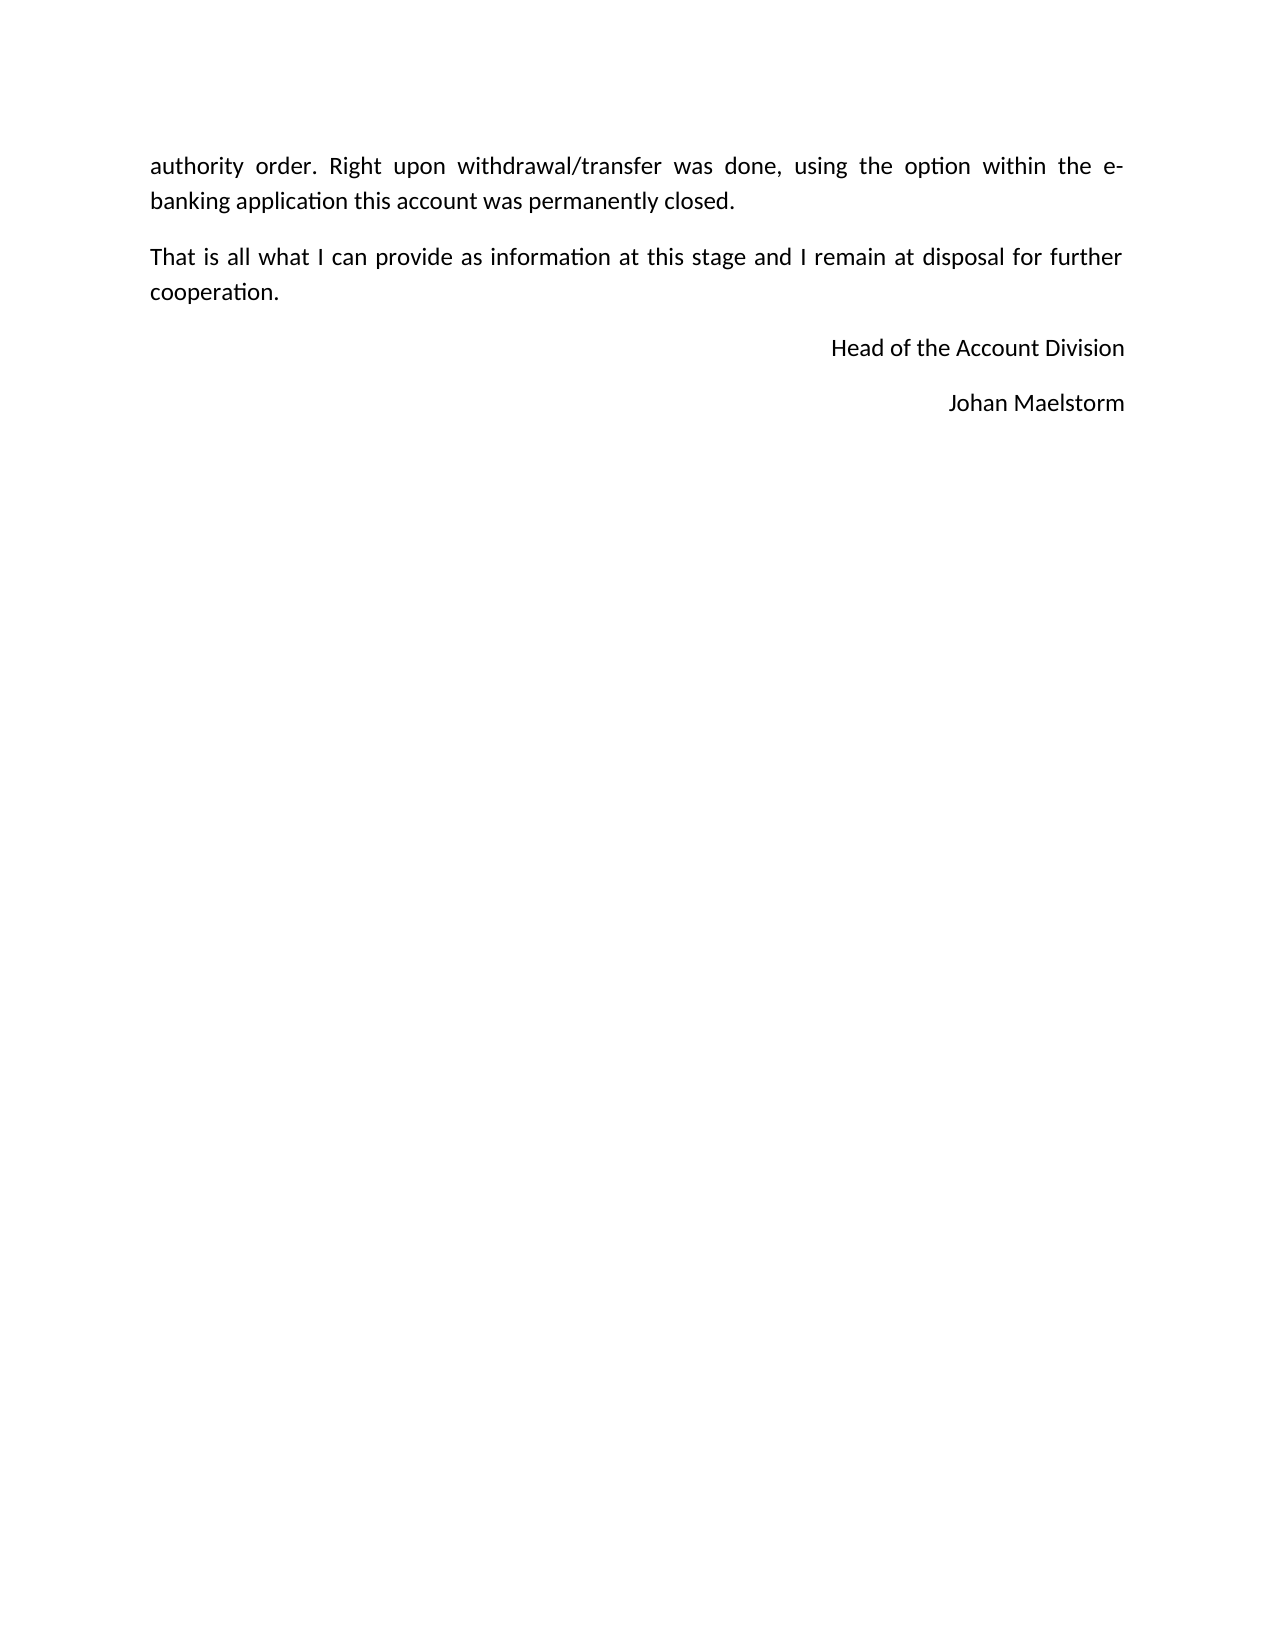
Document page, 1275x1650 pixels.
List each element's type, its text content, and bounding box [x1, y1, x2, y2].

text That is all what I can provide as information at this stage and I remain at disposal for further cooperation. [150, 271, 1125, 306]
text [150, 181, 1125, 216]
text Head of the Account Division [150, 332, 1125, 362]
text Johan Maelstorm [150, 387, 1125, 418]
